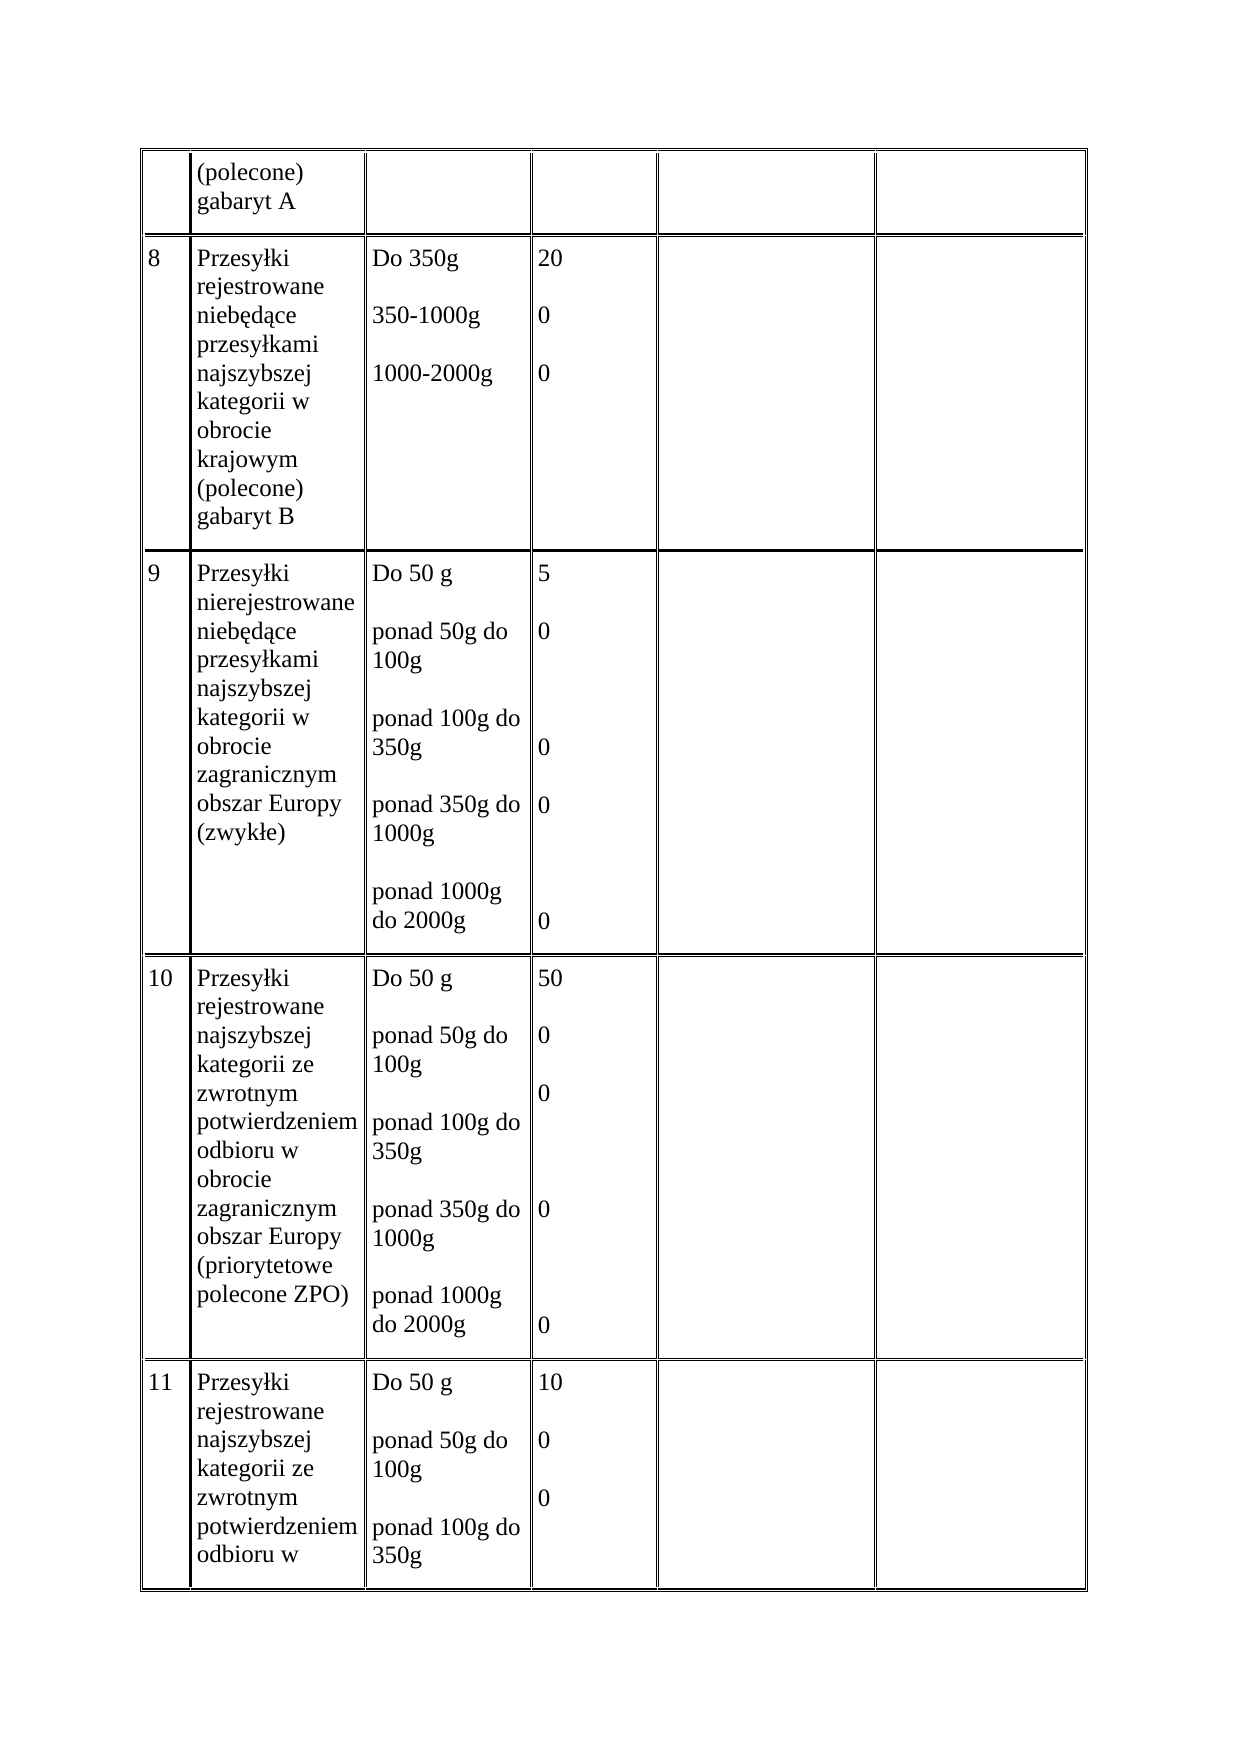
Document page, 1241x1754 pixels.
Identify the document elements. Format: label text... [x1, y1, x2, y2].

table_cell Do 50 g ponad 50g do 100g ponad 100g do 350g ponad 350g do 1000g ponad 1000g do 2000g [367, 957, 530, 1358]
table_cell 20 0 0 [533, 237, 656, 549]
table_cell [876, 1358, 1086, 1588]
table_cell Przesyłki rejestrowane najszybszej kategorii ze zwrotnym potwierdzeniem odbioru w obrocie zagranicznym obszar Europy (priorytetowe polecone ZPO) [192, 957, 364, 1358]
table_cell Przesyłki nierejestrowane niebędące przesyłkami najszybszej kategorii w obrocie zagranicznym obszar Europy (zwykłe) [192, 552, 364, 953]
table_cell 50 0 0 0 0 [533, 957, 656, 1358]
table_cell Do 50 g ponad 50g do 100g ponad 100g do 350g ponad 350g do 1000g ponad 1000g do 2000g [367, 552, 530, 953]
table_cell [877, 953, 1085, 1358]
table_cell 9 [143, 549, 189, 953]
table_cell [366, 1361, 531, 1588]
table_cell [877, 233, 1085, 549]
table_cell [877, 549, 1085, 953]
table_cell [190, 1361, 366, 1588]
table_cell [876, 151, 1085, 233]
table_cell 7 [143, 151, 190, 233]
table_cell [659, 957, 874, 1358]
table_cell 8 [143, 233, 189, 549]
table_cell [658, 1361, 876, 1588]
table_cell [190, 151, 366, 233]
table_cell 10 0 0 0 0 [531, 1361, 657, 1588]
table_cell 10 [143, 953, 189, 1358]
table_cell [658, 151, 876, 233]
table_cell 1000 0 0 [531, 151, 657, 233]
table_cell 11 [141, 1358, 190, 1588]
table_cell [366, 151, 531, 233]
table_cell 5 0 0 0 0 [533, 552, 656, 953]
table_cell Do 350g 350-1000g 1000-2000g [367, 237, 530, 549]
table_cell [659, 237, 874, 549]
table_cell [659, 552, 874, 953]
table_cell Przesyłki rejestrowane niebędące przesyłkami najszybszej kategorii w obrocie krajowym (polecone) gabaryt B [192, 237, 364, 549]
